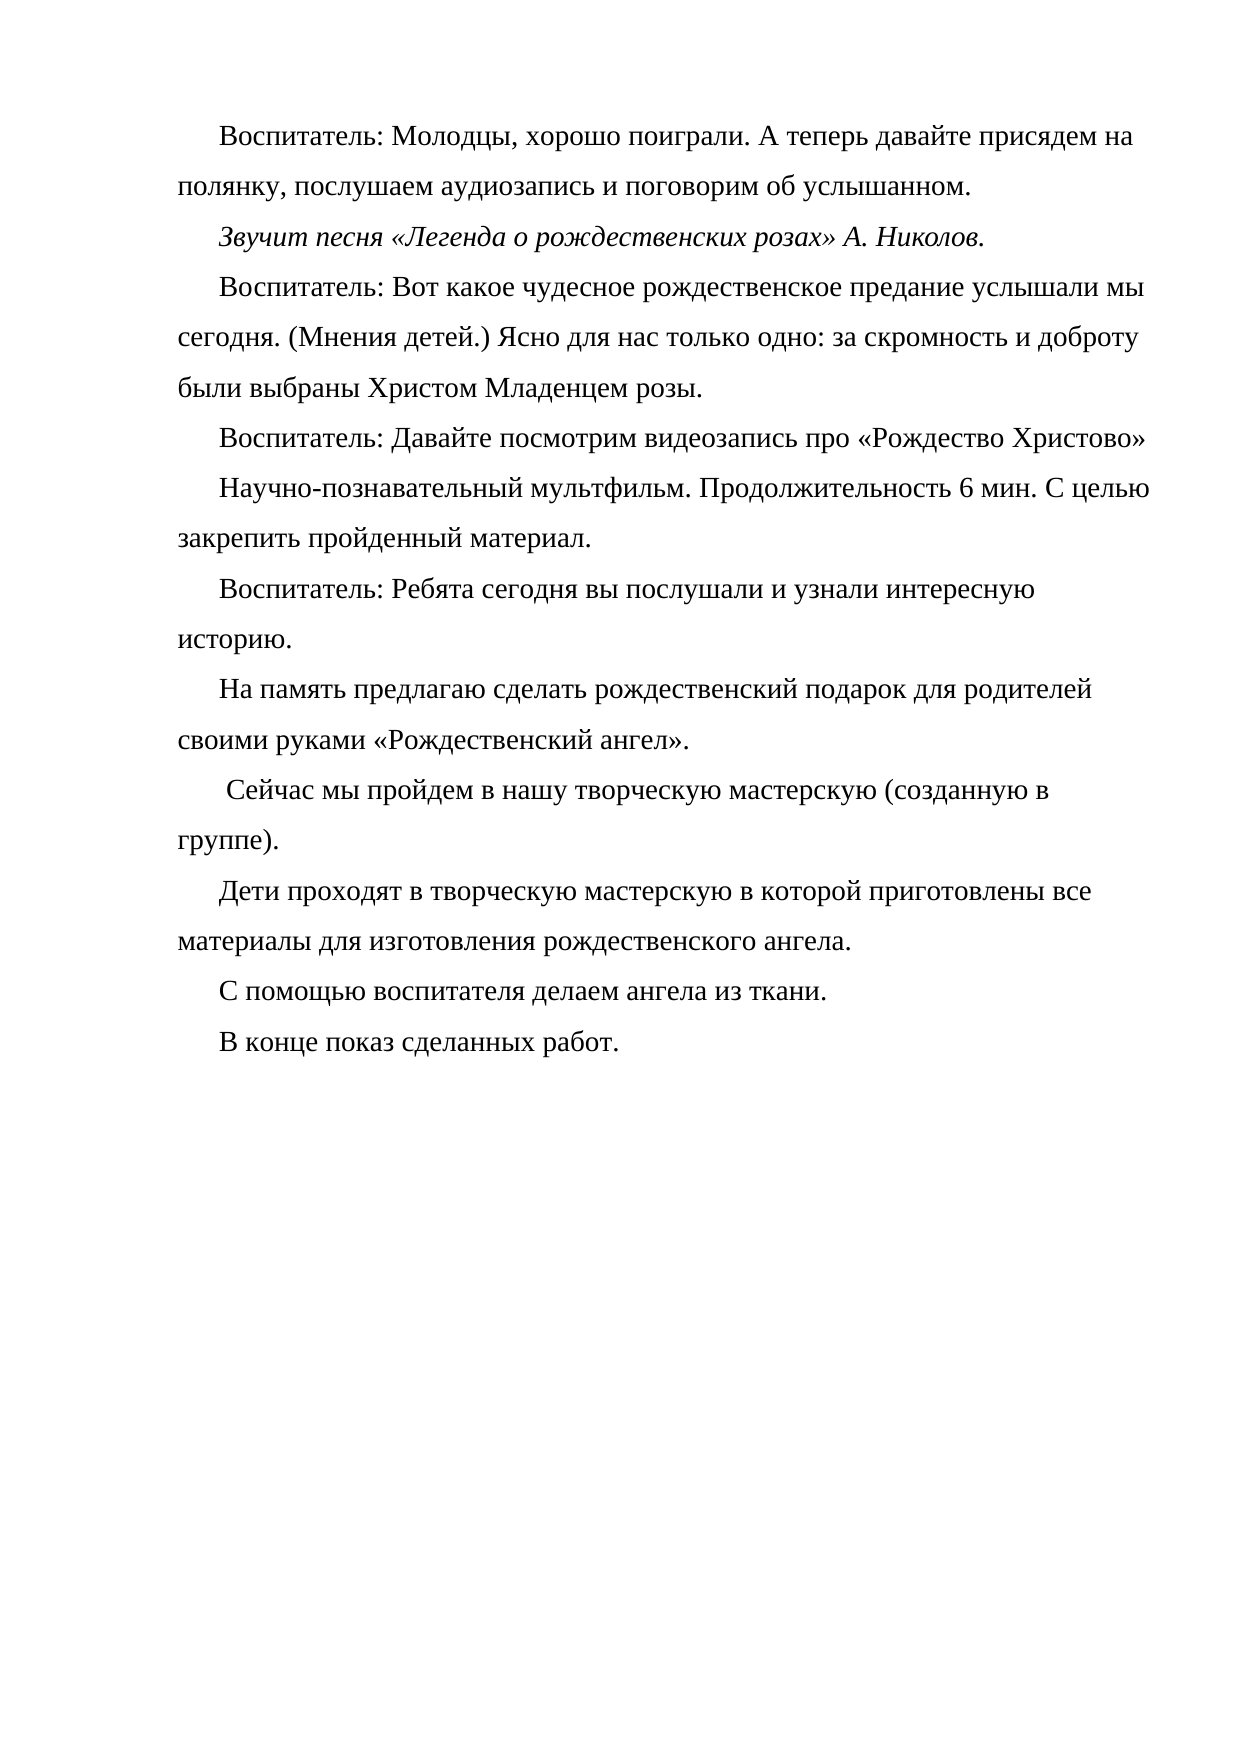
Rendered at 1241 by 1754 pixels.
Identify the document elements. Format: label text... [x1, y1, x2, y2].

text Дети проходят в творческую мастерскую в которой приготовлены все материалы для изготовления рождественского ангела. [177, 873, 1152, 957]
text Воспитатель: Молодцы, хорошо поиграли. А теперь давайте присядем на полянку, послушаем аудиозапись и поговорим об услышанном. [177, 118, 1152, 202]
text С помощью воспитателя делаем ангела из ткани. [177, 973, 1152, 1007]
text Воспитатель: Давайте посмотрим видеозапись про «Рождество Христово» [177, 420, 1152, 453]
text На память предлагаю сделать рождественский подарок для родителей своими руками «Рождественский ангел». [177, 672, 1152, 755]
text В конце показ сделанных работ. [177, 1024, 1152, 1057]
text Воспитатель: Ребята сегодня вы послушали и узнали интересную историю. [177, 571, 1152, 655]
text Воспитатель: Вот какое чудесное рождественское предание услышали мы сегодня. (Мнения детей.) Ясно для нас только одно: за скромность и доброту были выбраны Христом Младенцем розы. [177, 269, 1152, 403]
text Звучит песня «Легенда о рождественских розах» А. Николов. [177, 219, 1152, 252]
text Сейчас мы пройдем в нашу творческую мастерскую (созданную в группе). [177, 772, 1152, 856]
text Научно-познавательный мультфильм. Продолжительность 6 мин. С целью закрепить пройденный материал. [177, 470, 1152, 554]
